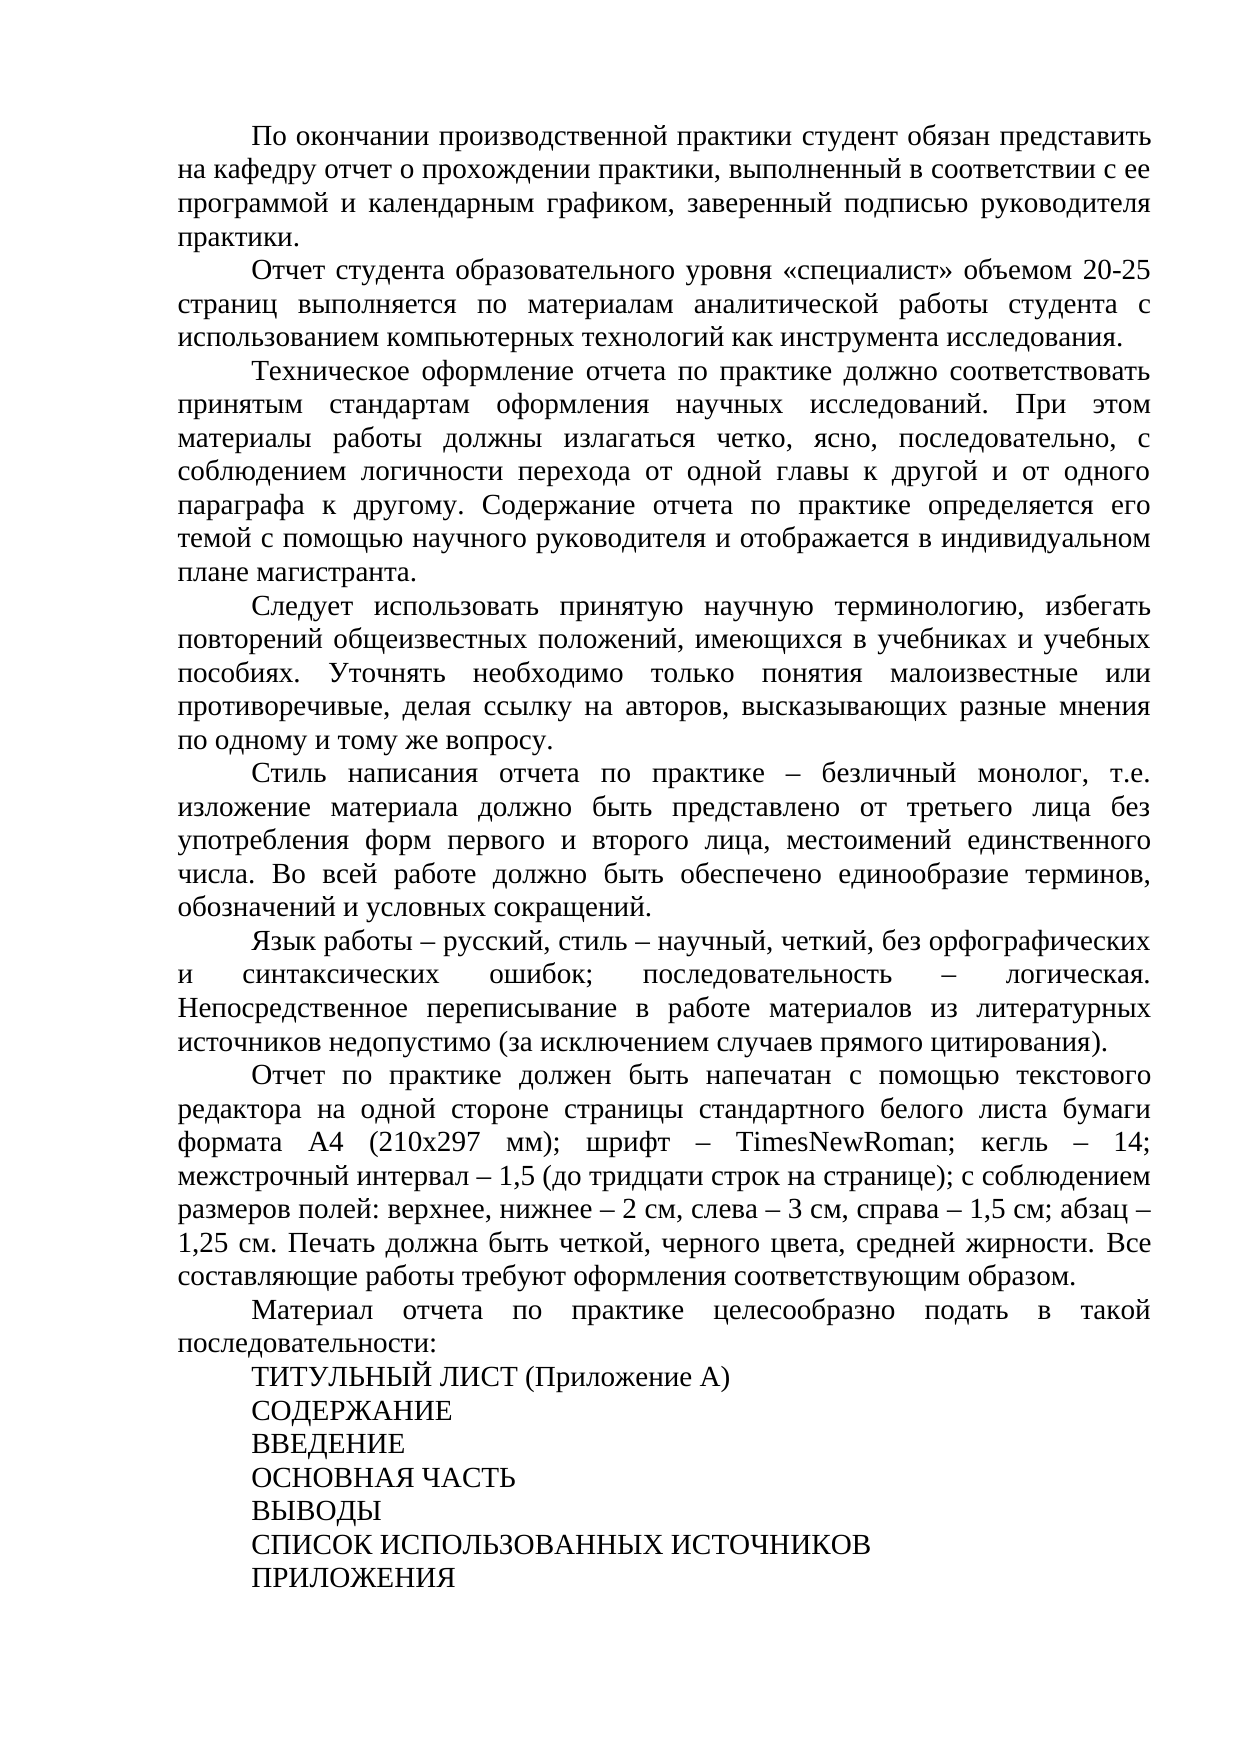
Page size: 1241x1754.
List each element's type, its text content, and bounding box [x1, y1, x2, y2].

text ВВЕДЕНИЕ [177, 1426, 1152, 1460]
text Стиль написания отчета по практике – безличный монолог, т.е. изложение материала должно быть представлено от третьего лица без употребления форм первого и второго лица, местоимений единственного числа. Во всей работе должно быть обеспечено единообразие терминов, обозначений и условных сокращений. [177, 755, 1152, 923]
text ПРИЛОЖЕНИЯ [177, 1560, 1152, 1594]
text По окончании производственной практики студент обязан представить на кафедру отчет о прохождении практики, выполненный в соответствии с ее программой и календарным графиком, заверенный подписью руководителя практики. [177, 118, 1152, 252]
text Материал отчета по практике целесообразно подать в такой последовательности: [177, 1292, 1152, 1359]
text ВЫВОДЫ [177, 1493, 1152, 1527]
text Язык работы – русский, стиль – научный, четкий, без орфографических и синтаксических ошибок; последовательность – логическая. Непосредственное переписывание в работе материалов из литературных источников недопустимо (за исключением случаев прямого цитирования). [177, 923, 1152, 1057]
text Техническое оформление отчета по практике должно соответствовать принятым стандартам оформления научных исследований. При этом материалы работы должны излагаться четко, ясно, последовательно, с соблюдением логичности перехода от одной главы к другой и от одного параграфа к другому. Содержание отчета по практике определяется его темой с помощью научного руководителя и отображается в индивидуальном плане магистранта. [177, 353, 1152, 588]
text Следует использовать принятую научную терминологию, избегать повторений общеизвестных положений, имеющихся в учебниках и учебных пособиях. Уточнять необходимо только понятия малоизвестные или противоречивые, делая ссылку на авторов, высказывающих разные мнения по одному и тому же вопросу. [177, 588, 1152, 755]
text ТИТУЛЬНЫЙ ЛИСТ (Приложение А) [177, 1359, 1152, 1393]
text ОСНОВНАЯ ЧАСТЬ [177, 1460, 1152, 1493]
text СПИСОК ИСПОЛЬЗОВАННЫХ ИСТОЧНИКОВ [177, 1527, 1152, 1560]
text СОДЕРЖАНИЕ [177, 1393, 1152, 1426]
text Отчет по практике должен быть напечатан с помощью текстового редактора на одной стороне страницы стандартного белого листа бумаги формата А4 (210x297 мм); шрифт – TimesNewRoman; кегль – 14; межстрочный интервал – 1,5 (до тридцати строк на странице); с соблюдением размеров полей: верхнее, нижнее – 2 см, слева – 3 см, справа – 1,5 см; абзац – 1,25 см. Печать должна быть четкой, черного цвета, средней жирности. Все составляющие работы требуют оформления соответствующим образом. [177, 1057, 1152, 1292]
text Отчет студента образовательного уровня «специалист» объемом 20-25 страниц выполняется по материалам аналитической работы студента с использованием компьютерных технологий как инструмента исследования. [177, 252, 1152, 353]
